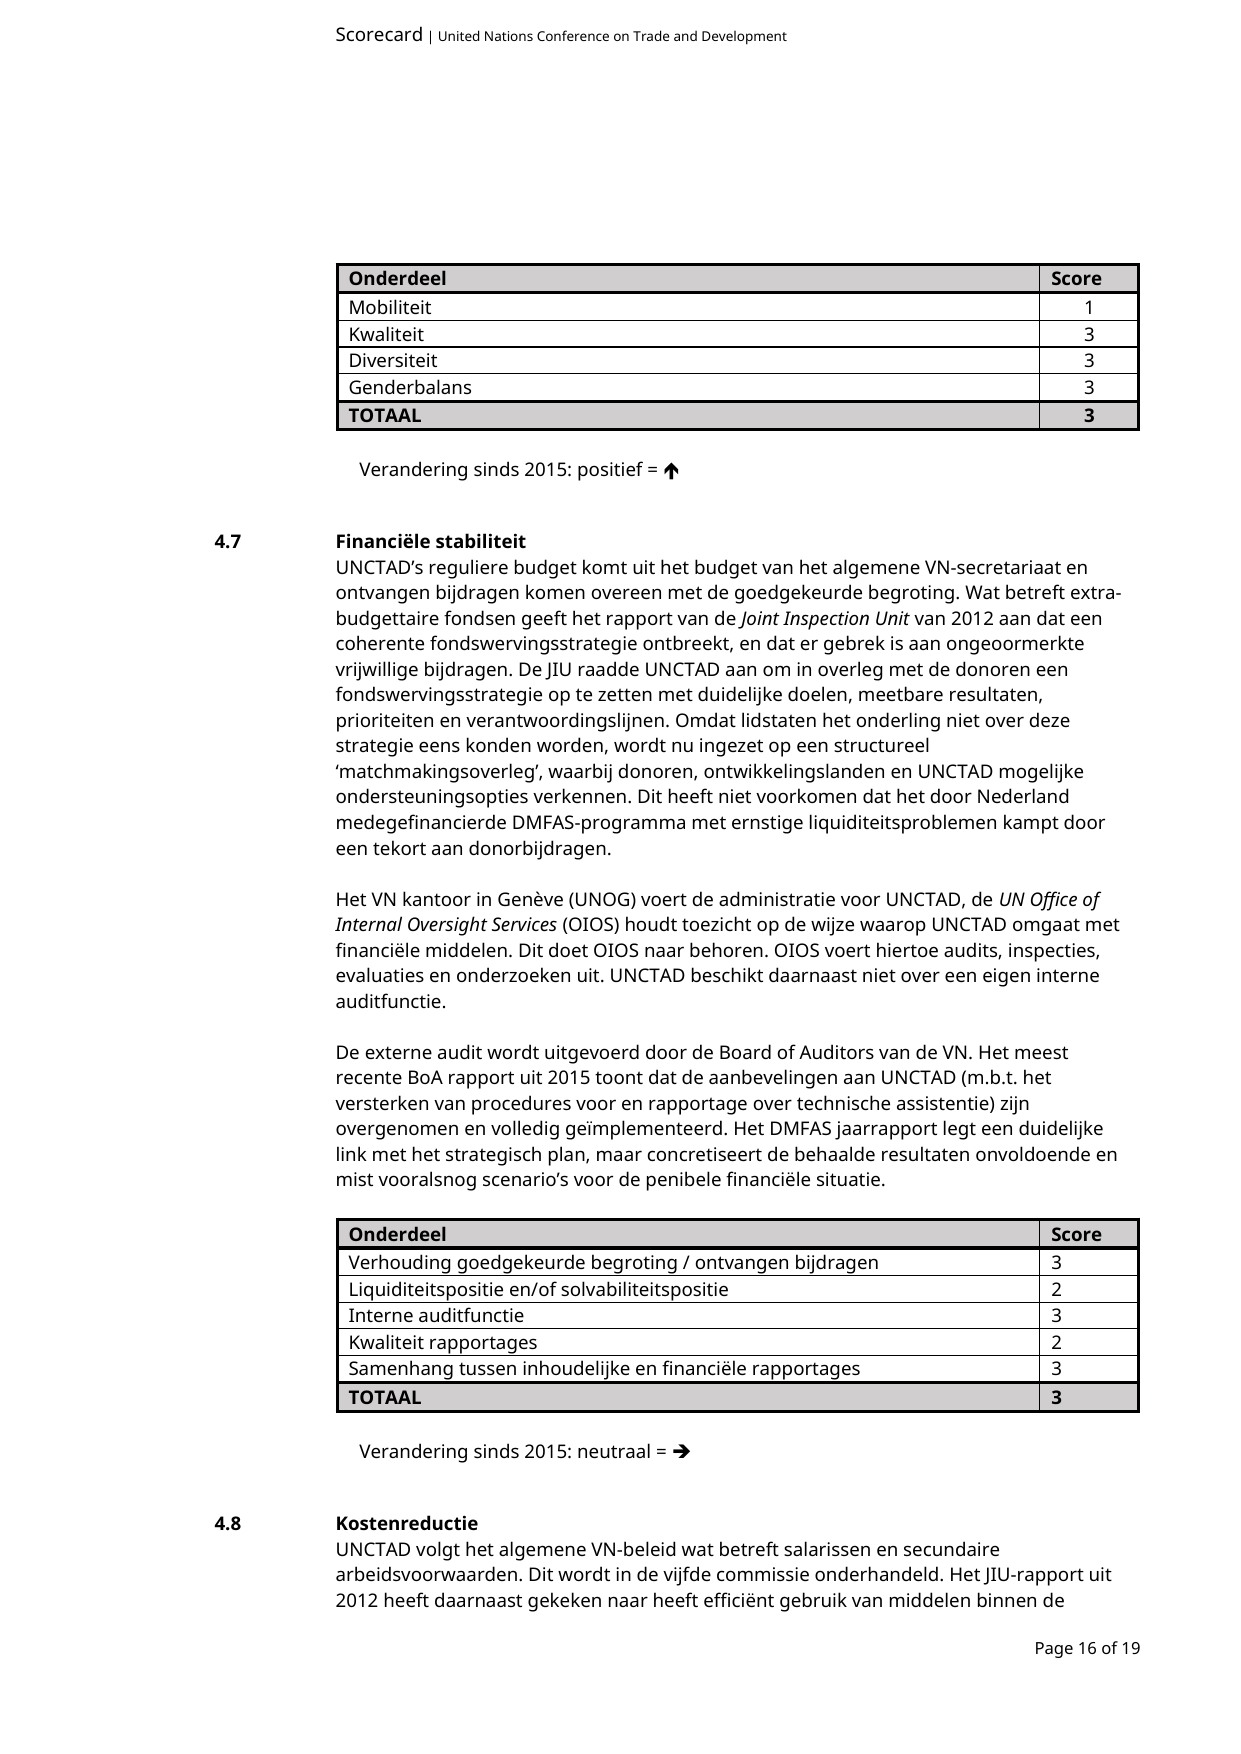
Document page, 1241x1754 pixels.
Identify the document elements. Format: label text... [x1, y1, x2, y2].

table_cell Liquiditeitspositie en/of solvabiliteitspositie [339, 1276, 1039, 1302]
table_cell 2 [1040, 1276, 1137, 1302]
table_cell Genderbalans [339, 374, 1039, 399]
text De externe audit wordt uitgevoerd door de Board of Auditors van de VN. Het meest recente BoA rapport uit 2015 toont dat de aanbevelingen aan UNCTAD (m.b.t. het versterken van procedures voor en rapportage over technische assistentie) zijn overgenomen en volledig geïmplementeerd. Het DMFAS jaarrapport legt een duidelijke link met het strategisch plan, maar concretiseert de behaalde resultaten onvoldoende en mist vooralsnog scenario’s voor de penibele financiële situatie. [335, 1039, 1140, 1192]
table_cell 3 [1040, 321, 1137, 346]
table_cell 2 [1040, 1329, 1137, 1355]
table_cell Verhouding goedgekeurde begroting / ontvangen bijdragen [339, 1250, 1039, 1275]
table_cell 1 [1040, 294, 1137, 320]
table_header Onderdeel [339, 266, 1039, 291]
subtitle 4.7 Financiële stabiliteit [214, 529, 1140, 554]
table_cell Samenhang tussen inhoudelijke en financiële rapportages [339, 1356, 1039, 1381]
text Verandering sinds 2015: positief = [335, 457, 1140, 482]
table_cell Kwaliteit rapportages [339, 1329, 1039, 1355]
table_header Score [1040, 266, 1137, 291]
text Verandering sinds 2015: neutraal = [335, 1438, 1140, 1464]
table_header Onderdeel [339, 1221, 1039, 1246]
table_cell 3 [1040, 1250, 1137, 1275]
table_cell 3 [1040, 403, 1137, 428]
text UNCTAD’s reguliere budget komt uit het budget van het algemene VN-secretariaat en ontvangen bijdragen komen overeen met de goedgekeurde begroting. Wat betreft extra-budgettaire fondsen geeft het rapport van de Joint Inspection Unit van 2012 aan dat een coherente fondswervingsstrategie ontbreekt, en dat er gebrek is aan ongeoormerkte vrijwillige bijdragen. De JIU raadde UNCTAD aan om in overleg met de donoren een fondswervingsstrategie op te zetten met duidelijke doelen, meetbare resultaten, prioriteiten en verantwoordingslijnen. Omdat lidstaten het onderling niet over deze strategie eens konden worden, wordt nu ingezet op een structureel ‘matchmakingsoverleg’, waarbij donoren, ontwikkelingslanden en UNCTAD mogelijke ondersteuningsopties verkennen. Dit heeft niet voorkomen dat het door Nederland medegefinancierde DMFAS-programma met ernstige liquiditeitsproblemen kampt door een tekort aan donorbijdragen. [335, 554, 1140, 860]
text Het VN kantoor in Genève (UNOG) voert de administratie voor UNCTAD, de UN Office of Internal Oversight Services (OIOS) houdt toezicht op de wijze waarop UNCTAD omgaat met financiële middelen. Dit doet OIOS naar behoren. OIOS voert hiertoe audits, inspecties, evaluaties en onderzoeken uit. UNCTAD beschikt daarnaast niet over een eigen interne auditfunctie. [335, 886, 1140, 1013]
table_cell 3 [1040, 1303, 1137, 1328]
table_cell 3 [1040, 1356, 1137, 1381]
table_cell 3 [1040, 374, 1137, 399]
table_cell Interne auditfunctie [339, 1303, 1039, 1328]
subtitle 4.8 Kostenreductie [214, 1510, 1140, 1536]
table_cell TOTAAL [339, 403, 1039, 428]
table_cell 3 [1040, 348, 1137, 373]
table_cell Kwaliteit [339, 321, 1039, 346]
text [335, 1536, 1140, 1612]
table_cell TOTAAL [339, 1384, 1039, 1410]
table_cell Diversiteit [339, 348, 1039, 373]
table_cell 3 [1040, 1384, 1137, 1410]
table_cell Mobiliteit [339, 294, 1039, 320]
table_header Score [1040, 1221, 1137, 1246]
